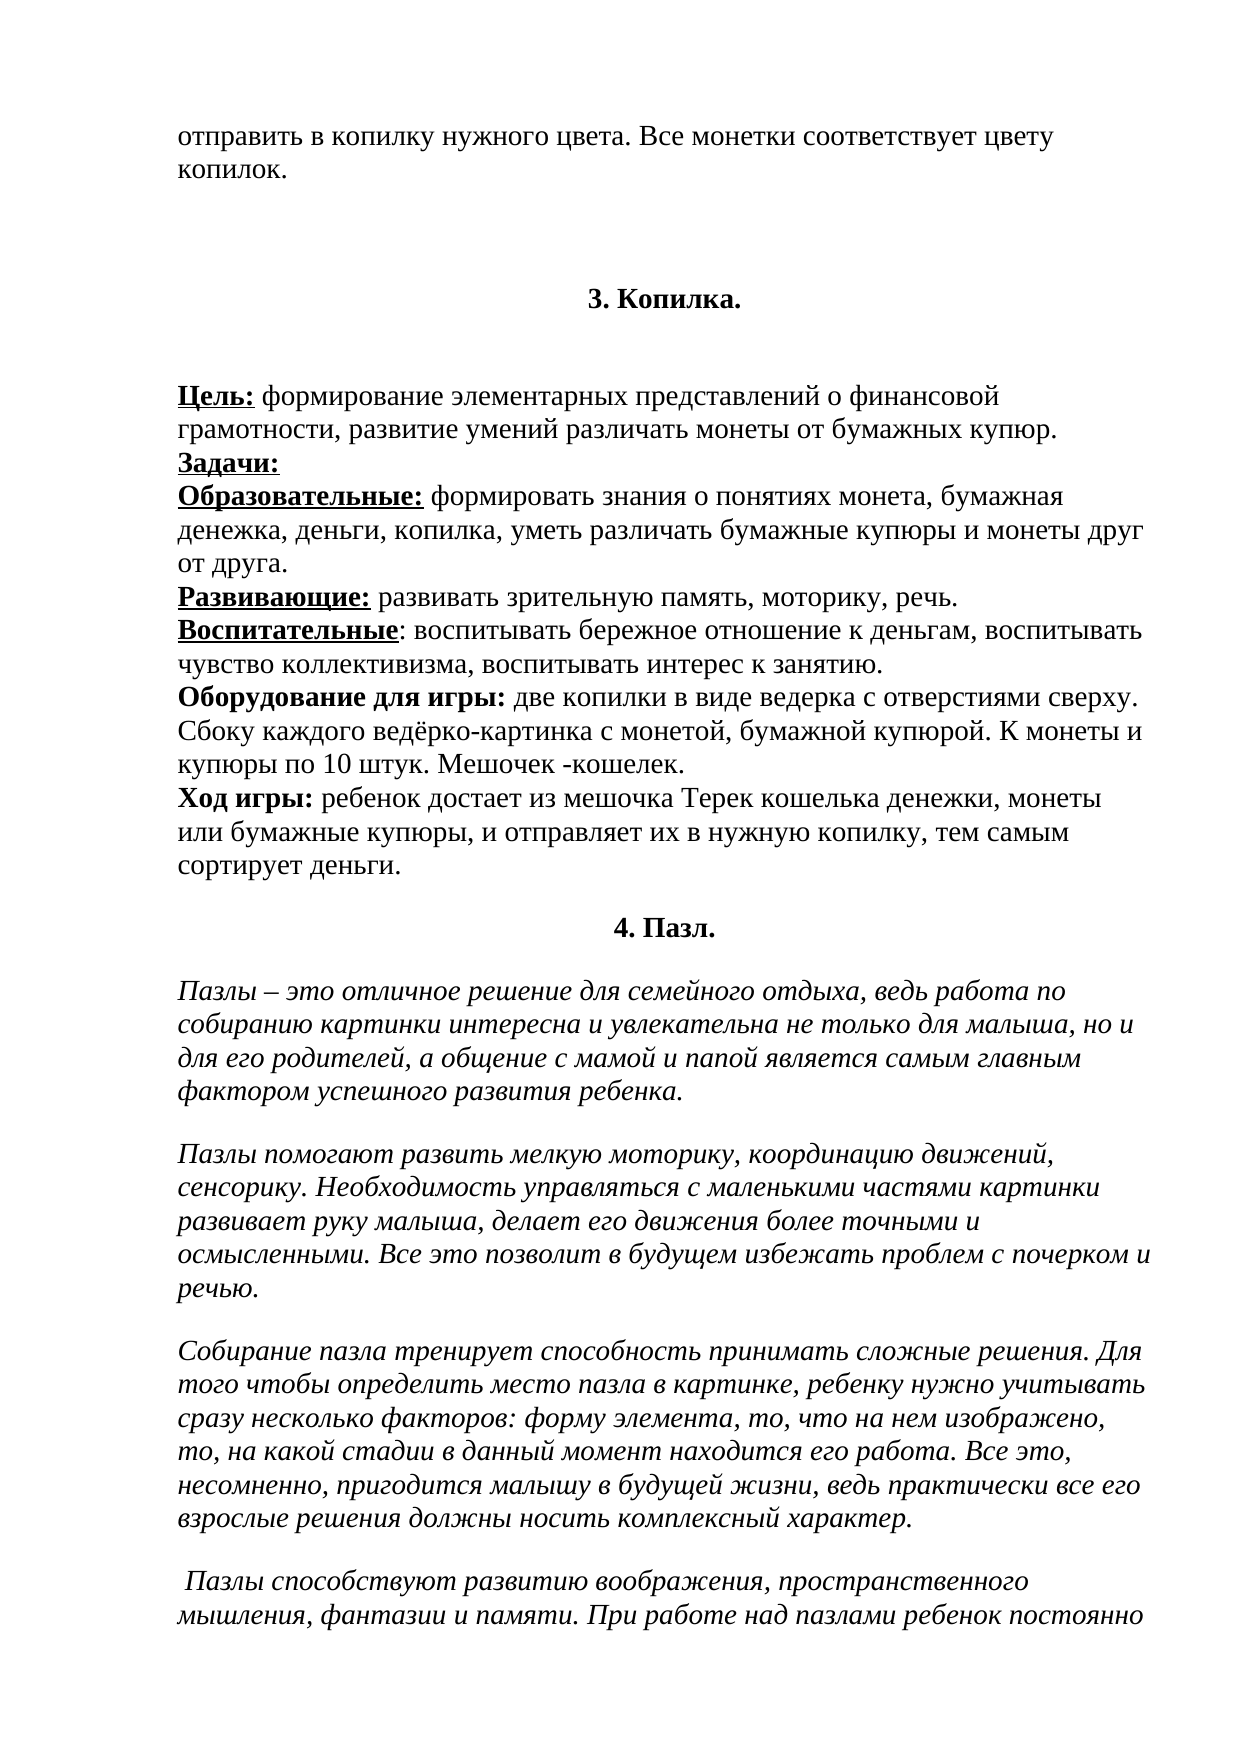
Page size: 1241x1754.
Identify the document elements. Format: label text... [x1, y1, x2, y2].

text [177, 1563, 1152, 1630]
text Пазлы – это отличное решение для семейного отдыха, ведь работа по собиранию картинки интересна и увлекательна не только для малыша, но и для его родителей, а общение с мамой и папой является самым главным фактором успешного развития ребенка. [177, 973, 1152, 1107]
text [177, 118, 1152, 185]
text Пазлы помогают развить мелкую моторику, координацию движений, сенсорику. Необходимость управляться с маленькими частями картинки развивает руку малыша, делает его движения более точными и осмысленными. Все это позволит в будущем избежать проблем с почерком и речью. [177, 1136, 1152, 1304]
text Цель: формирование элементарных представлений о финансовой грамотности, развитие умений различать монеты от бумажных купюр. Задачи: Образовательные: формировать знания о понятиях монета, бумажная денежка, деньги, копилка, уметь различать бумажные купюры и монеты друг от друга. Развивающие: развивать зрительную память, моторику, речь. Воспитательные: воспитывать бережное отношение к деньгам, воспитывать чувство коллективизма, воспитывать интерес к занятию. Оборудование для игры: две копилки в виде ведерка с отверстиями сверху. Сбоку каждого ведёрко-картинка с монетой, бумажной купюрой. К монеты и купюры по 10 штук. Мешочек -кошелек. Ход игры: ребенок достает из мешочка Терек кошелька денежки, монеты или бумажные купюры, и отправляет их в нужную копилку, тем самым сортирует деньги. [177, 344, 1152, 881]
text Собирание пазла тренирует способность принимать сложные решения. Для того чтобы определить место пазла в картинке, ребенку нужно учитывать сразу несколько факторов: форму элемента, то, что на нем изображено, то, на какой стадии в данный момент находится его работа. Все это, несомненно, пригодится малышу в будущей жизни, ведь практически все его взрослые решения должны носить комплексный характер. [177, 1333, 1152, 1534]
text 3. Копилка. [177, 214, 1152, 315]
text 4. Пазл. [177, 910, 1152, 943]
